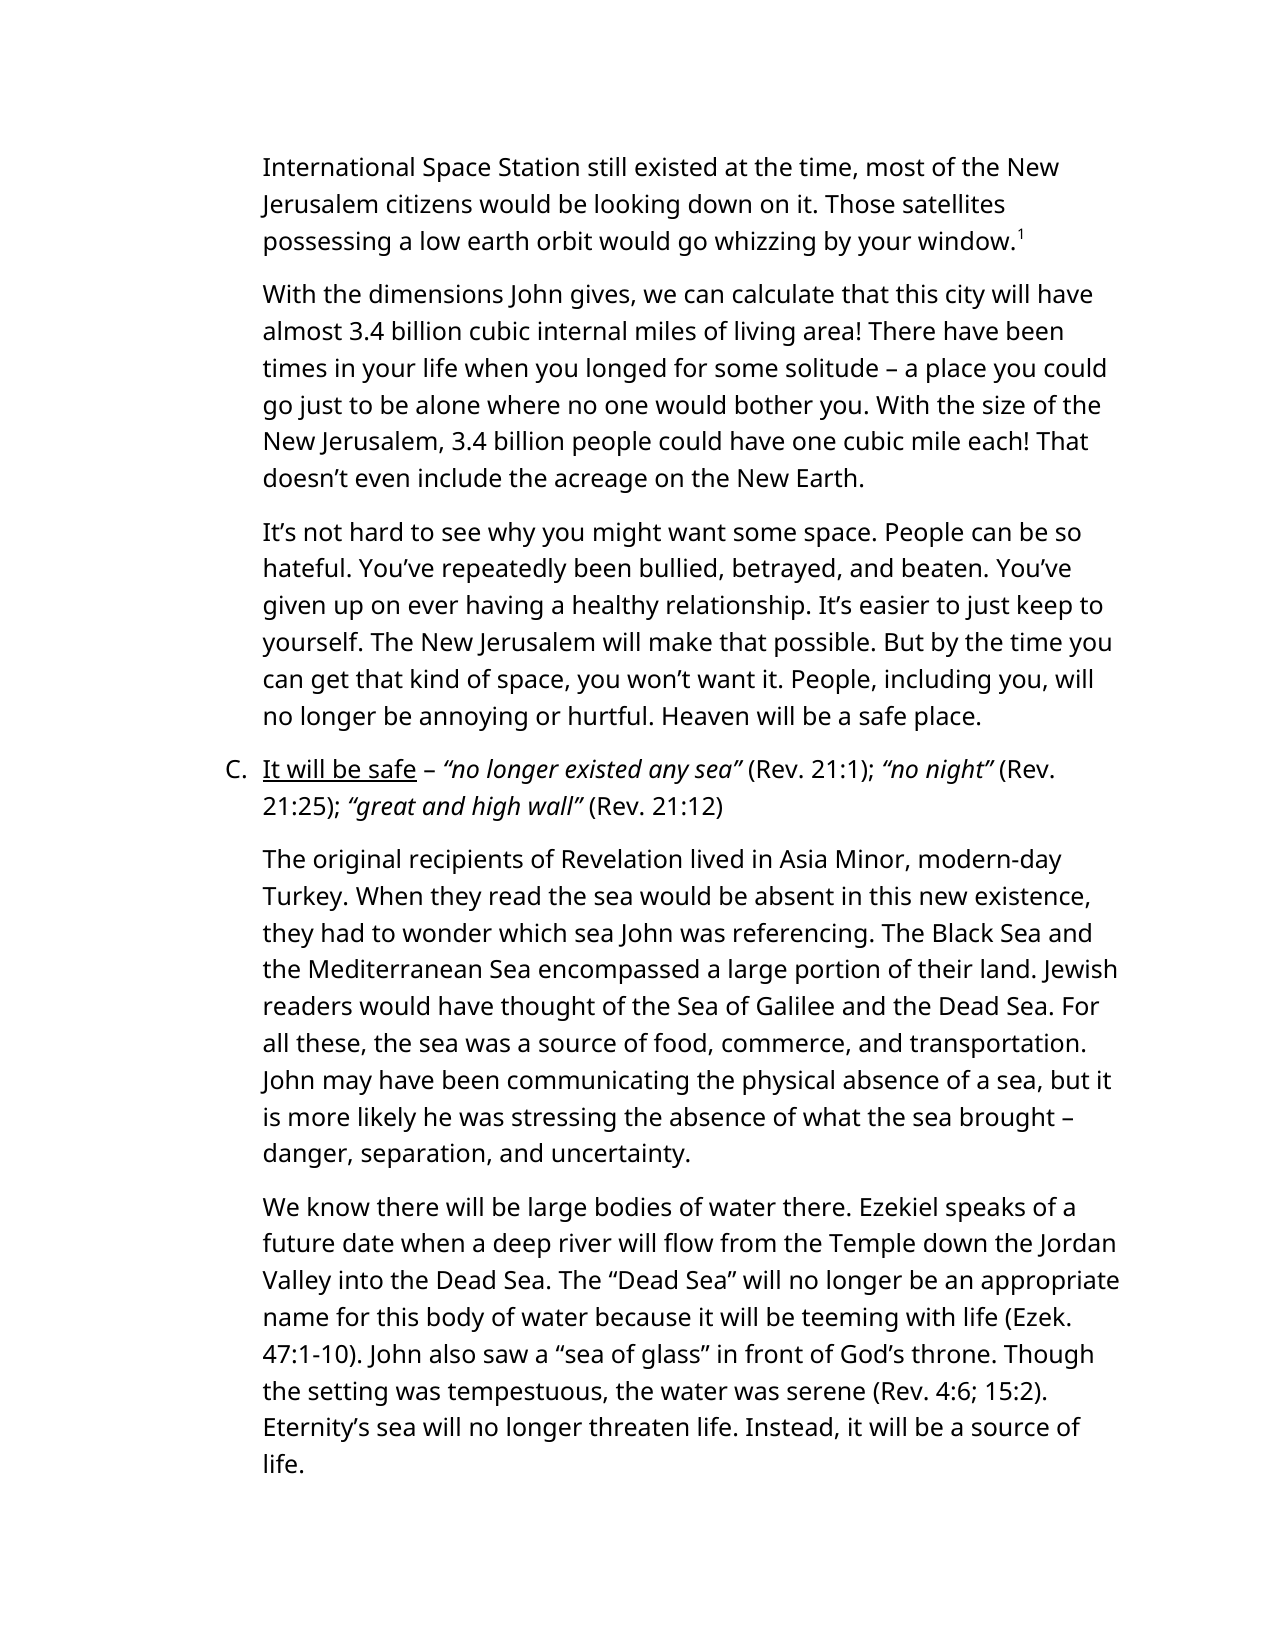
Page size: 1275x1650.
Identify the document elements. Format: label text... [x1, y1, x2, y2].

text It’s not hard to see why you might want some space. People can be so hateful. You’ve repeatedly been bullied, betrayed, and beaten. You’ve given up on ever having a healthy relationship. It’s easier to just keep to yourself. The New Jerusalem will make that possible. But by the time you can get that kind of space, you won’t want it. People, including you, will no longer be annoying or hurtful. Heaven will be a safe place. [262, 514, 1125, 732]
text We know there will be large bodies of water there. Ezekiel speaks of a future date when a deep river will flow from the Temple down the Jordan Valley into the Dead Sea. The “Dead Sea” will no longer be an appropriate name for this body of water because it will be teeming with life (Ezek. 47:1-10). John also saw a “sea of glass” in front of God’s throne. Though the setting was tempestuous, the water was serene (Rev. 4:6; 15:2). Eternity’s sea will no longer threaten life. Instead, it will be a source of life. [262, 1189, 1125, 1481]
text The original recipients of Revelation lived in Asia Minor, modern-day Turkey. When they read the sea would be absent in this new existence, they had to wonder which sea John was referencing. The Black Sea and the Mediterranean Sea encompassed a large portion of their land. Jewish readers would have thought of the Sea of Galilee and the Dead Sea. For all these, the sea was a source of food, commerce, and transportation. John may have been communicating the physical absence of a sea, but it is more likely he was stressing the absence of what the sea brought – danger, separation, and uncertainty. [262, 842, 1125, 1170]
list It will be safe – “no longer existed any sea” (Rev. 21:1); “no night” (Rev. 21:25); “great and high wall” (Rev. 21:12) [225, 752, 1125, 822]
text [262, 150, 1125, 258]
text With the dimensions John gives, we can calculate that this city will have almost 3.4 billion cubic internal miles of living area! There have been times in your life when you longed for some solitude – a place you could go just to be alone where no one would bother you. With the size of the New Jerusalem, 3.4 billion people could have one cubic mile each! That doesn’t even include the acreage on the New Earth. [262, 277, 1125, 495]
